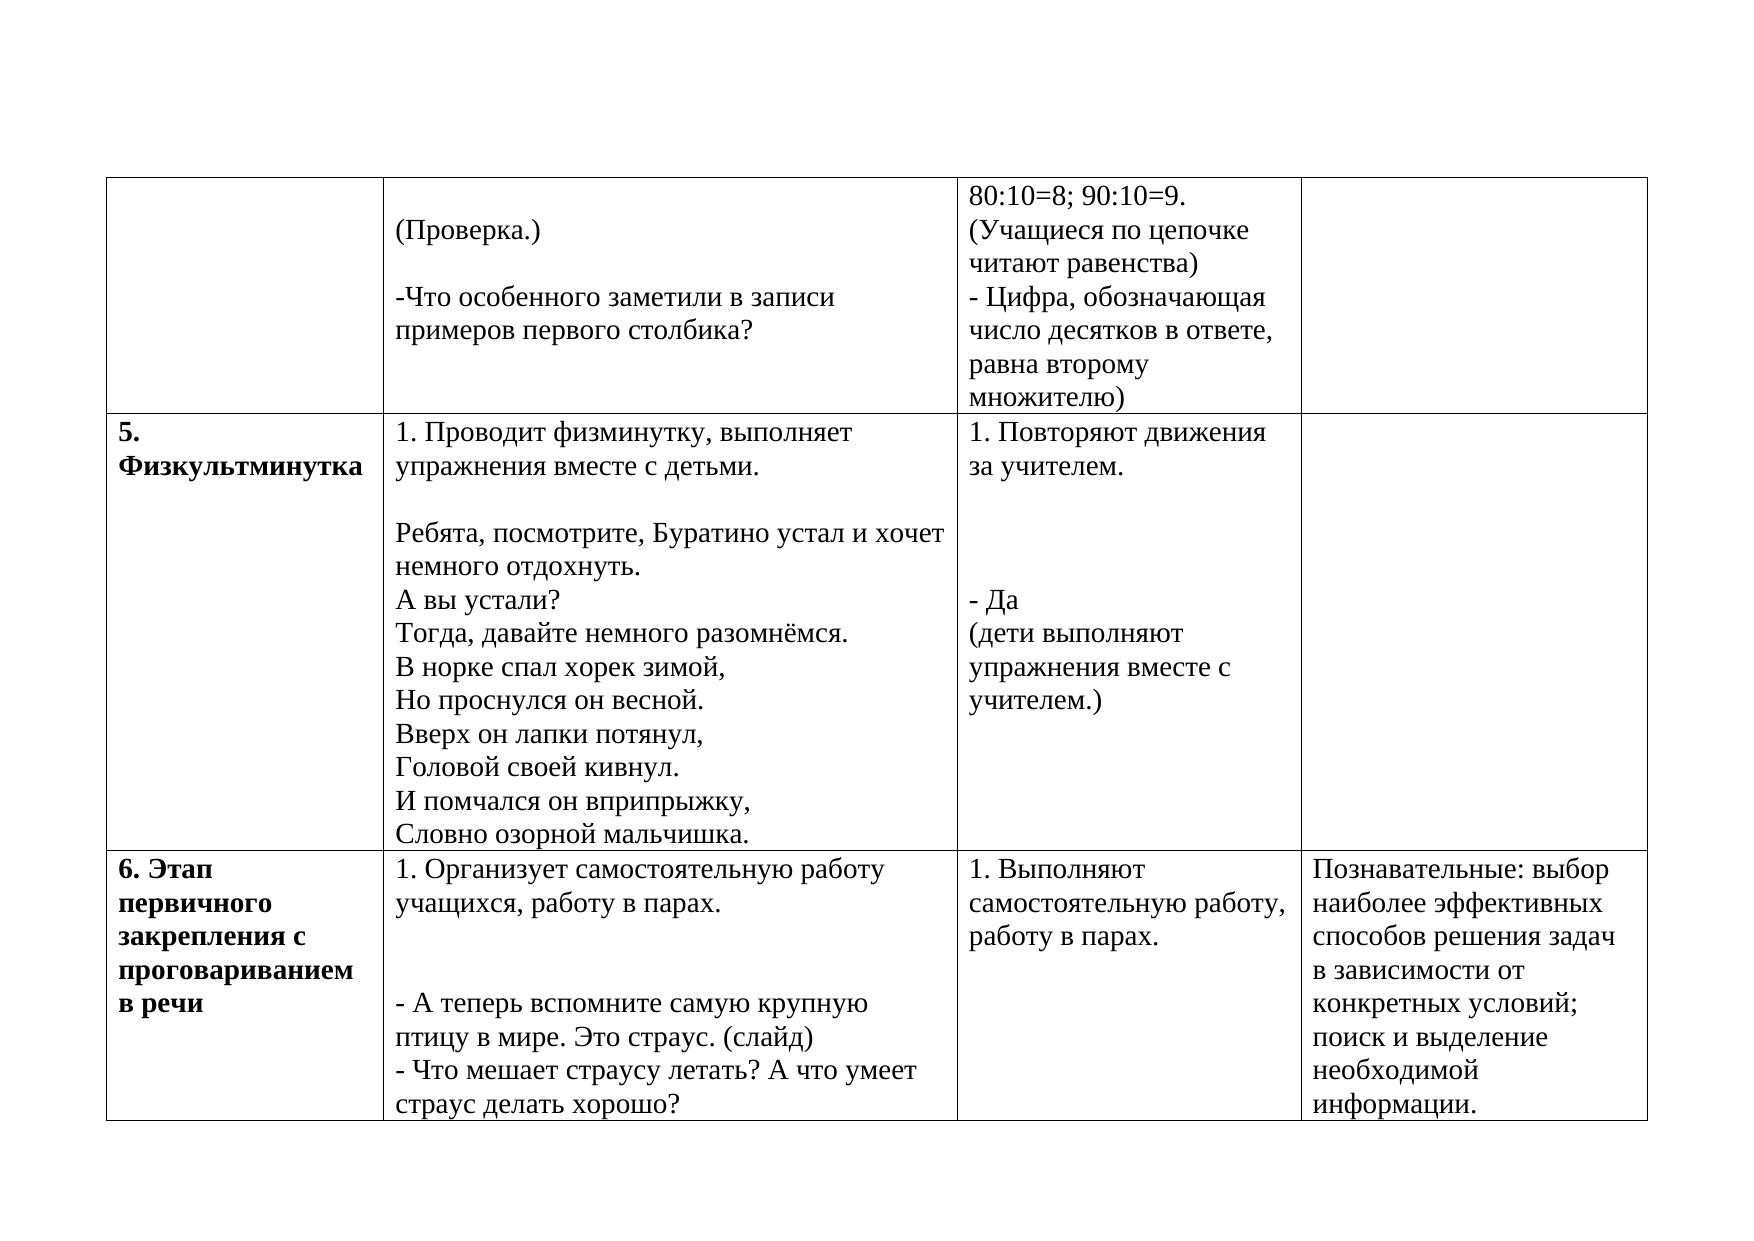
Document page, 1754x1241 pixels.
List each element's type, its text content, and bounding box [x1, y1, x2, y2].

table_cell [1302, 414, 1647, 850]
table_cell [1302, 851, 1647, 1119]
table_cell 1. Повторяют движения за учителем. - Да (дети выполняют упражнения вместе с учителем.) [958, 414, 1301, 850]
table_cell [1302, 178, 1647, 413]
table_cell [958, 178, 1301, 413]
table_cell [107, 178, 383, 413]
table_cell 5. Физкультминутка [107, 414, 383, 850]
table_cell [107, 851, 383, 1119]
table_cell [384, 851, 957, 1119]
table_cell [384, 178, 957, 413]
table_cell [958, 851, 1301, 1119]
table_cell 1. Проводит физминутку, выполняет упражнения вместе с детьми. Ребята, посмотрите, Буратино устал и хочет немного отдохнуть. А вы устали? Тогда, давайте немного разомнёмся. В норке спал хорек зимой, Но проснулся он весной. Вверх он лапки потянул, Головой своей кивнул. И помчался он вприпрыжку, Словно озорной мальчишка. [384, 414, 957, 850]
